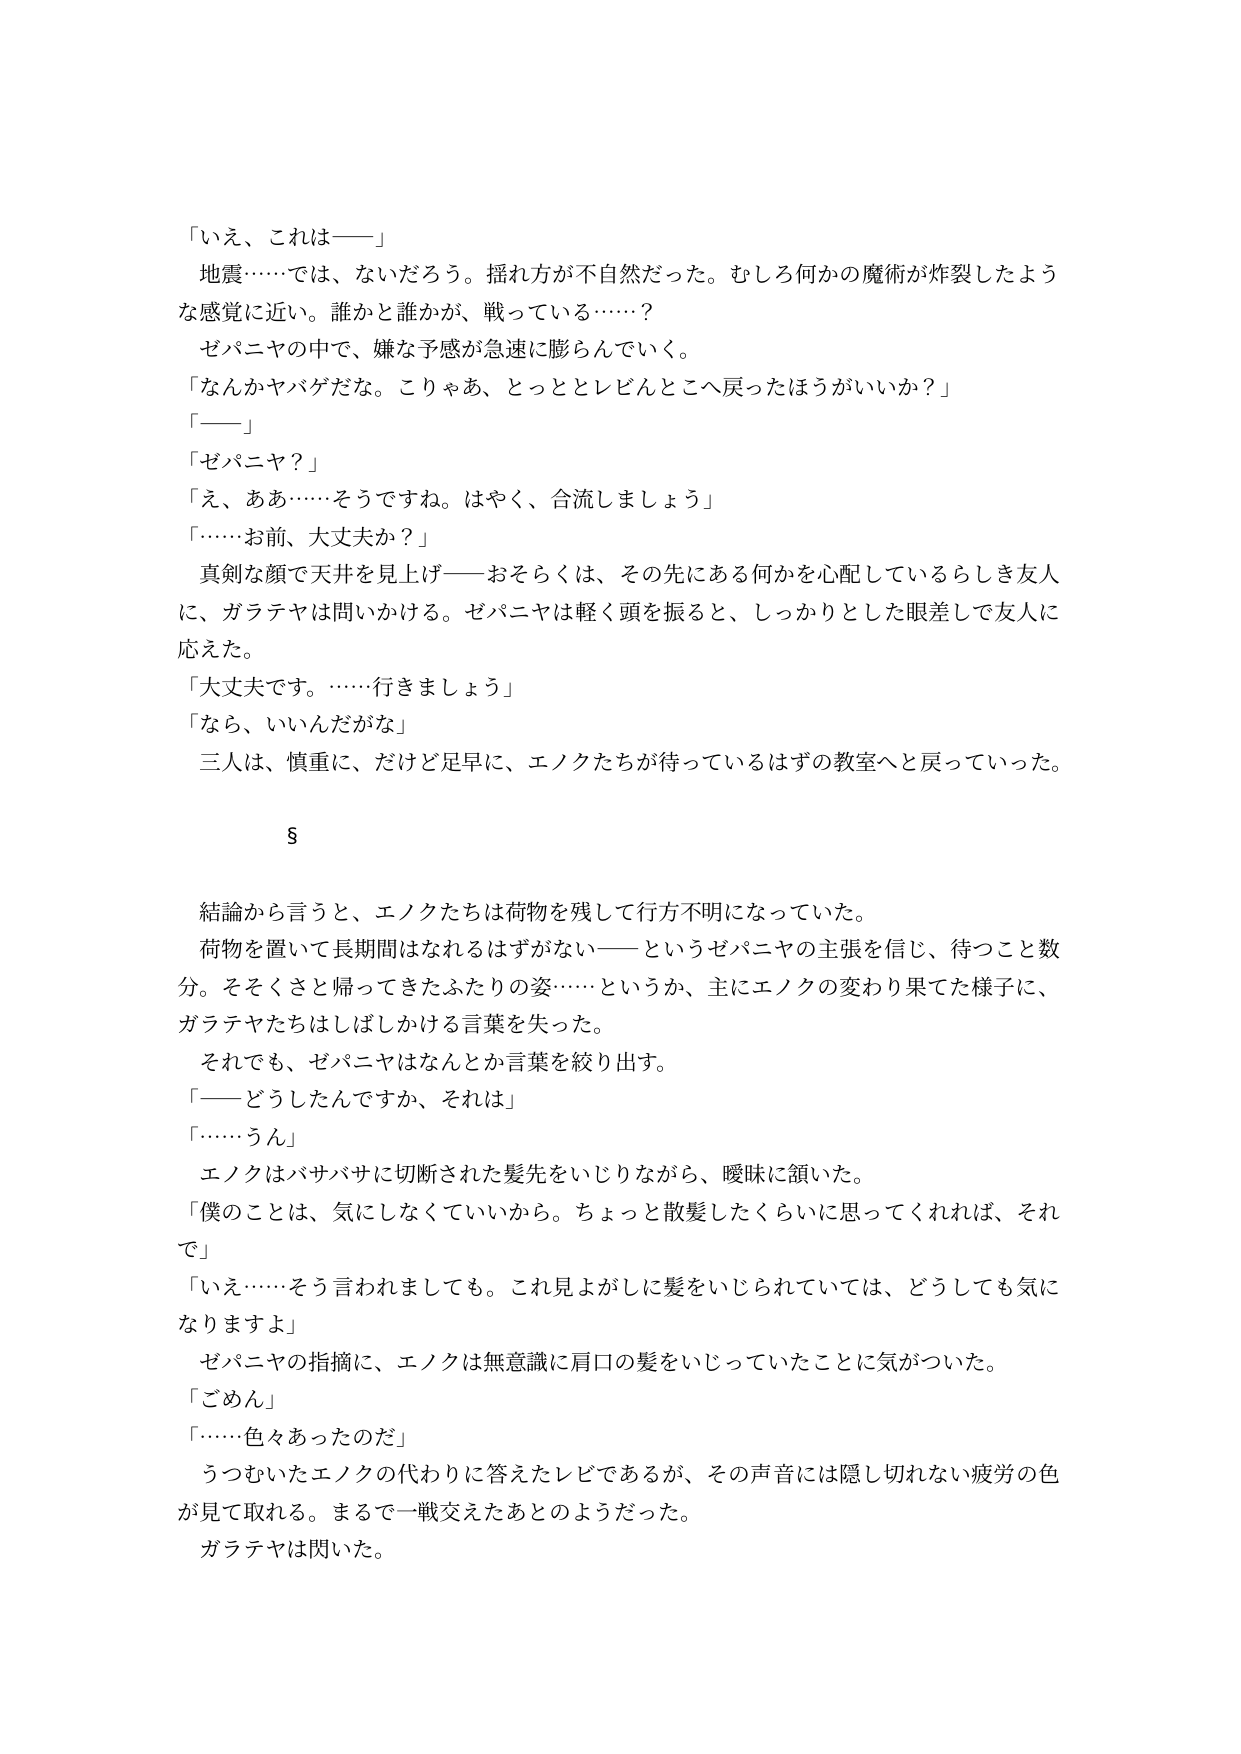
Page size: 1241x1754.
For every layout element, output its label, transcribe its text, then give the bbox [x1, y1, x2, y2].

text ゼパニヤの中で、嫌な予感が急速に膨らんでいく。 [177, 329, 1063, 367]
text § [177, 817, 1063, 854]
text うつむいたエノクの代わりに答えたレビであるが、その声音には隠し切れない疲労の色が見て取れる。まるで一戦交えたあとのようだった。 [177, 1454, 1063, 1529]
text 「僕のことは、気にしなくていいから。ちょっと散髪したくらいに思ってくれれば、それで」 [177, 1192, 1063, 1267]
text 「……うん」 [177, 1117, 1063, 1154]
text 「ゼパニヤ？」 [177, 442, 1063, 479]
text 真剣な顔で天井を見上げ――おそらくは、その先にある何かを心配しているらしき友人に、ガラテヤは問いかける。ゼパニヤは軽く頭を振ると、しっかりとした眼差しで友人に応えた。 [177, 554, 1063, 667]
text 「――」 [177, 404, 1063, 442]
text 三人は、慎重に、だけど足早に、エノクたちが待っているはずの教室へと戻っていった。 [177, 742, 1063, 779]
text 荷物を置いて長期間はなれるはずがない――というゼパニヤの主張を信じ、待つこと数分。そそくさと帰ってきたふたりの姿……というか、主にエノクの変わり果てた様子に、ガラテヤたちはしばしかける言葉を失った。 [177, 929, 1063, 1042]
text 「いえ……そう言われましても。これ見よがしに髪をいじられていては、どうしても気になりますよ」 [177, 1267, 1063, 1342]
text 「なら、いいんだがな」 [177, 704, 1063, 742]
text 「……お前、大丈夫か？」 [177, 517, 1063, 554]
text 地震……では、ないだろう。揺れ方が不自然だった。むしろ何かの魔術が炸裂したような感覚に近い。誰かと誰かが、戦っている……？ [177, 254, 1063, 329]
text ゼパニヤの指摘に、エノクは無意識に肩口の髪をいじっていたことに気がついた。 [177, 1342, 1063, 1379]
text エノクはバサバサに切断された髪先をいじりながら、曖昧に頷いた。 [177, 1154, 1063, 1192]
text 「――どうしたんですか、それは」 [177, 1079, 1063, 1117]
text 「大丈夫です。……行きましょう」 [177, 667, 1063, 704]
text 結論から言うと、エノクたちは荷物を残して行方不明になっていた。 [177, 892, 1063, 929]
text 「ごめん」 [177, 1379, 1063, 1417]
text それでも、ゼパニヤはなんとか言葉を絞り出す。 [177, 1042, 1063, 1079]
text 「え、ああ……そうですね。はやく、合流しましょう」 [177, 479, 1063, 517]
text 「……色々あったのだ」 [177, 1417, 1063, 1454]
text 「なんかヤバゲだな。こりゃあ、とっととレビんとこへ戻ったほうがいいか？」 [177, 367, 1063, 404]
text ガラテヤは閃いた。 [177, 1529, 1063, 1567]
text 「いえ、これは――」 [177, 217, 1063, 254]
